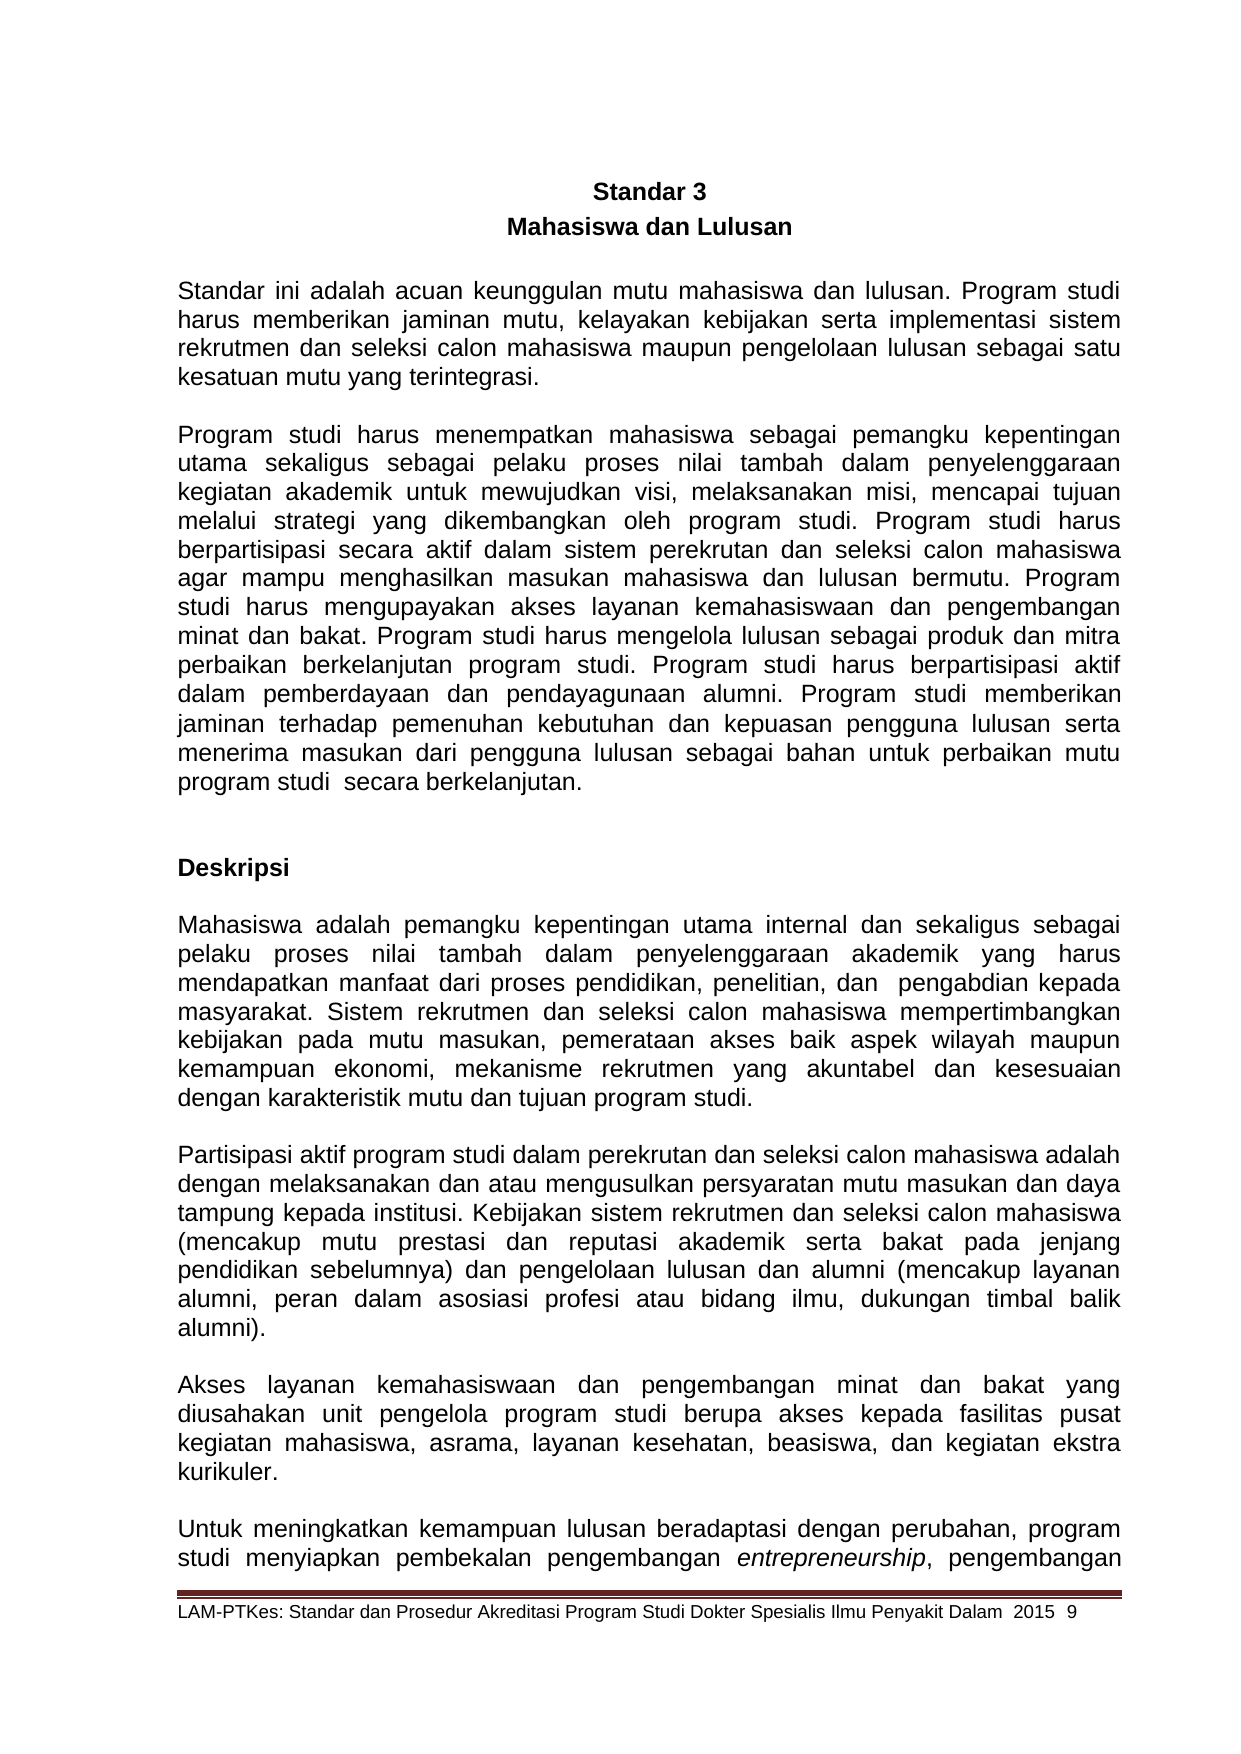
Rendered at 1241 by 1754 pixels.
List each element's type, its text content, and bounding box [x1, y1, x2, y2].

text Mahasiswa adalah pemangku kepentingan utama internal dan sekaligus sebagai pelaku proses nilai tambah dalam penyelenggaraan akademik yang harus mendapatkan manfaat dari proses pendidikan, penelitian, dan pengabdian kepada masyarakat. Sistem rekrutmen dan seleksi calon mahasiswa mempertimbangkan kebijakan pada mutu masukan, pemerataan akses baik aspek wilayah maupun kemampuan ekonomi, mekanisme rekrutmen yang akuntabel dan kesesuaian dengan karakteristik mutu dan tujuan program studi. [177, 910, 1122, 1111]
subtitle Standar 3 [177, 177, 1122, 206]
subtitle Mahasiswa dan Lulusan [177, 212, 1122, 241]
text Partisipasi aktif program studi dalam perekrutan dan seleksi calon mahasiswa adalah dengan melaksanakan dan atau mengusulkan persyaratan mutu masukan dan daya tampung kepada institusi. Kebijakan sistem rekrutmen dan seleksi calon mahasiswa (mencakup mutu prestasi dan reputasi akademik serta bakat pada jenjang pendidikan sebelumnya) dan pengelolaan lulusan dan alumni (mencakup layanan alumni, peran dalam asosiasi profesi atau bidang ilmu, dukungan timbal balik alumni). [177, 1140, 1122, 1341]
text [177, 1514, 1122, 1571]
text Program studi harus menempatkan mahasiswa sebagai pemangku kepentingan utama sekaligus sebagai pelaku proses nilai tambah dalam penyelenggaraan kegiatan akademik untuk mewujudkan visi, melaksanakan misi, mencapai tujuan melalui strategi yang dikembangkan oleh program studi. Program studi harus berpartisipasi secara aktif dalam sistem perekrutan dan seleksi calon mahasiswa agar mampu menghasilkan masukan mahasiswa dan lulusan bermutu. Program studi harus mengupayakan akses layanan kemahasiswaan dan pengembangan minat dan bakat. Program studi harus mengelola lulusan sebagai produk dan mitra perbaikan berkelanjutan program studi. Program studi harus berpartisipasi aktif dalam pemberdayaan dan pendayagunaan alumni. Program studi memberikan jaminan terhadap pemenuhan kebutuhan dan kepuasan pengguna lulusan serta menerima masukan dari pengguna lulusan sebagai bahan untuk perbaikan mutu program studi secara berkelanjutan. [177, 420, 1122, 795]
text Standar ini adalah acuan keunggulan mutu mahasiswa dan lulusan. Program studi harus memberikan jaminan mutu, kelayakan kebijakan serta implementasi sistem rekrutmen dan seleksi calon mahasiswa maupun pengelolaan lulusan sebagai satu kesatuan mutu yang terintegrasi. [177, 276, 1122, 391]
subtitle Deskripsi [177, 853, 1122, 881]
text Akses layanan kemahasiswaan dan pengembangan minat dan bakat yang diusahakan unit pengelola program studi berupa akses kepada fasilitas pusat kegiatan mahasiswa, asrama, layanan kesehatan, beasiswa, dan kegiatan ekstra kurikuler. [177, 1370, 1122, 1485]
